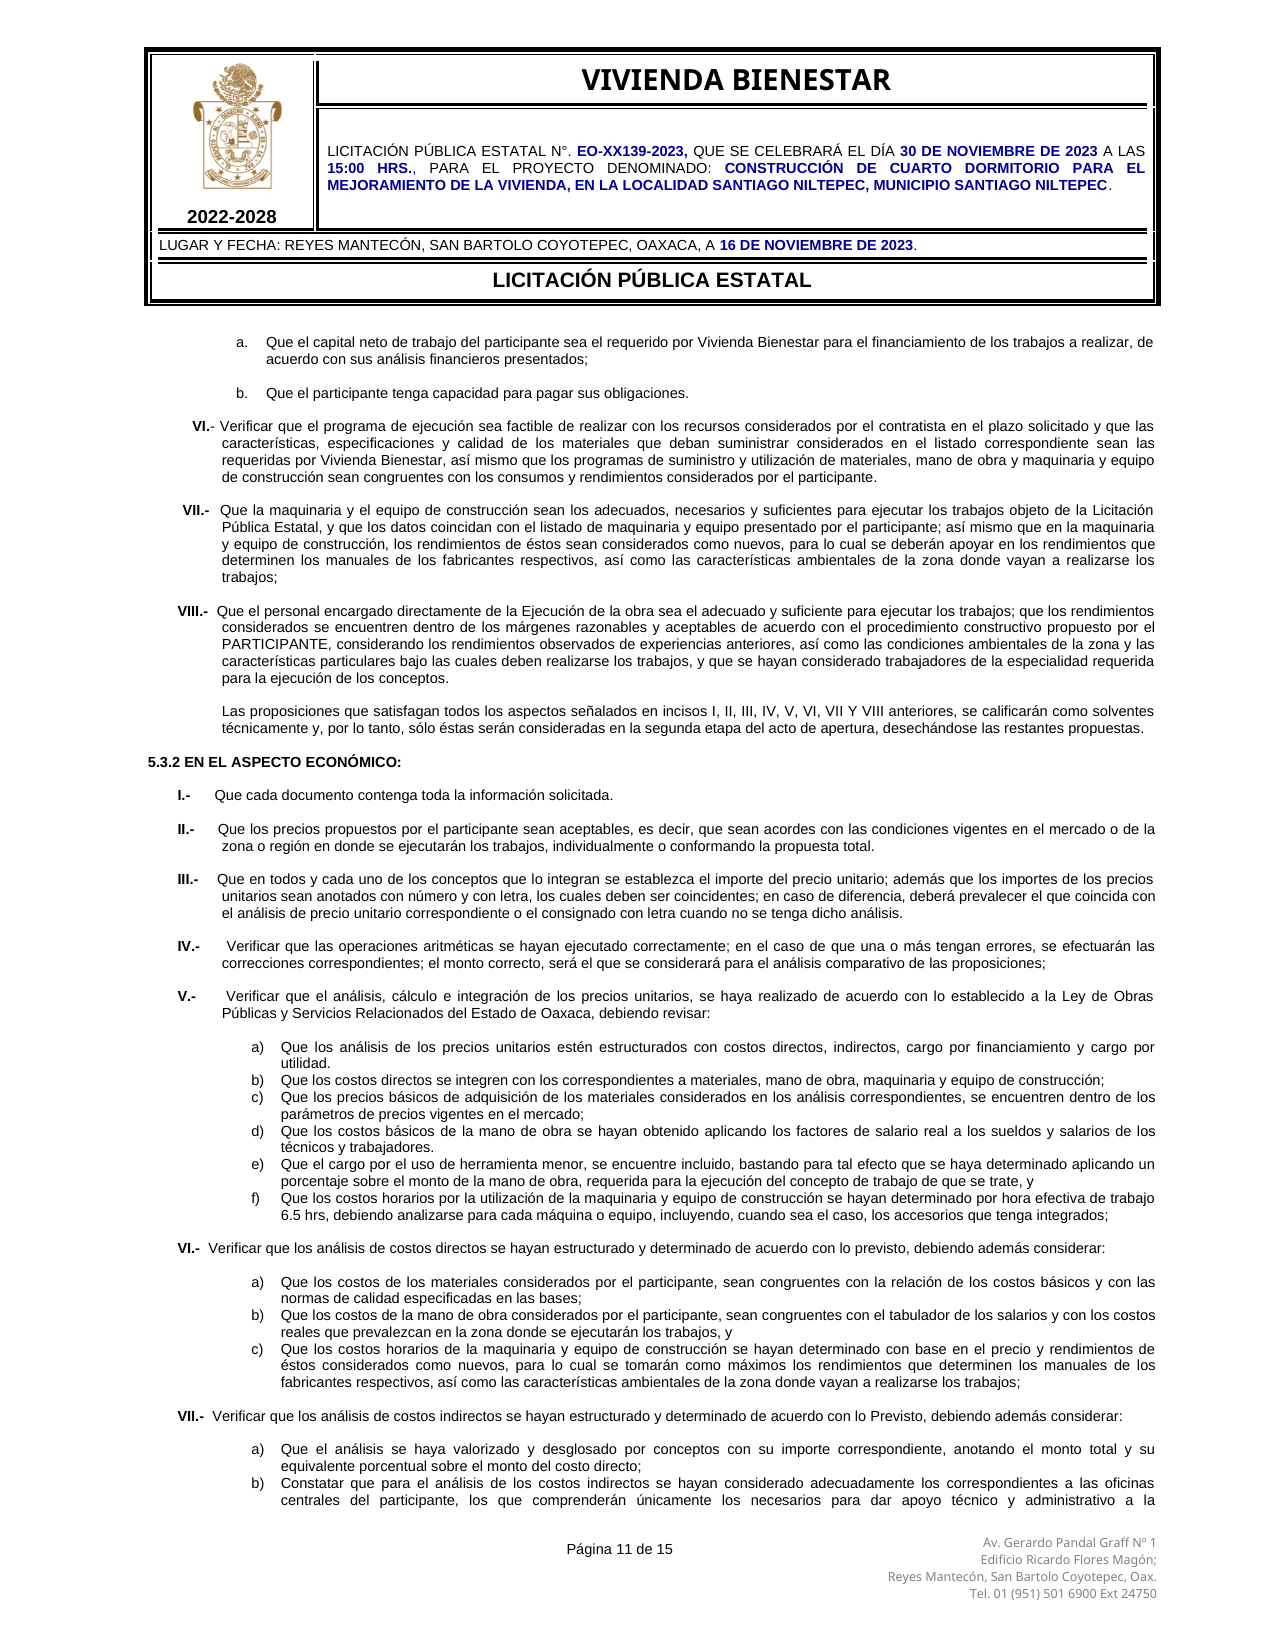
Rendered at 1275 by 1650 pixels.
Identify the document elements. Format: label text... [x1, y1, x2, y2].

list Que los precios básicos de adquisición de los materiales considerados en los análisis correspondientes, se encuentren dentro de los parámetros de precios vigentes en el mercado; [251, 1089, 1157, 1122]
list Que los costos básicos de la mano de obra se hayan obtenido aplicando los factores de salario real a los sueldos y salarios de los técnicos y trabajadores. [251, 1122, 1157, 1156]
text 5.3.2 EN EL ASPECTO ECONÓMICO: [148, 753, 1157, 770]
list Que el capital neto de trabajo del participante sea el requerido por Vivienda Bienestar para el financiamiento de los trabajos a realizar, de acuerdo con sus análisis financieros presentados; [236, 334, 1157, 368]
list Que el análisis se haya valorizado y desglosado por conceptos con su importe correspondiente, anotando el monto total y su equivalente porcentual sobre el monto del costo directo; [251, 1441, 1157, 1474]
text I.- Que cada documento contenga toda la información solicitada. [177, 787, 1157, 804]
picture [187, 59, 285, 188]
list Que los costos horarios de la maquinaria y equipo de construcción se hayan determinado con base en el precio y rendimientos de éstos considerados como nuevos, para lo cual se tomarán como máximos los rendimientos que determinen los manuales de los fabricantes respectivos, así como las características ambientales de la zona donde vayan a realizarse los trabajos; [251, 1340, 1157, 1391]
text II.- Que los precios propuestos por el participante sean aceptables, es decir, que sean acordes con las condiciones vigentes en el mercado o de la zona o región en donde se ejecutarán los trabajos, individualmente o conformando la propuesta total. [177, 820, 1157, 854]
text VI.- Verificar que los análisis de costos directos se hayan estructurado y determinado de acuerdo con lo previsto, debiendo además considerar: [177, 1240, 1157, 1256]
text VIII.- Que el personal encargado directamente de la Ejecución de la obra sea el adecuado y suficiente para ejecutar los trabajos; que los rendimientos considerados se encuentren dentro de los márgenes razonables y aceptables de acuerdo con el procedimiento constructivo propuesto por el PARTICIPANTE, considerando los rendimientos observados de experiencias anteriores, así como las condiciones ambientales de la zona y las características particulares bajo las cuales deben realizarse los trabajos, y que se hayan considerado trabajadores de la especialidad requerida para la ejecución de los conceptos. [177, 602, 1157, 686]
list Que los análisis de los precios unitarios estén estructurados con costos directos, indirectos, cargo por financiamiento y cargo por utilidad. [251, 1038, 1157, 1072]
text Las proposiciones que satisfagan todos los aspectos señalados en incisos I, II, III, IV, V, VI, VII Y VIII anteriores, se calificarán como solventes técnicamente y, por lo tanto, sólo éstas serán consideradas en la segunda etapa del acto de apertura, desechándose las restantes propuestas. [222, 703, 1157, 737]
list Que el cargo por el uso de herramienta menor, se encuentre incluido, bastando para tal efecto que se haya determinado aplicando un porcentaje sobre el monto de la mano de obra, requerida para la ejecución del concepto de trabajo de que se trate, y [251, 1156, 1157, 1189]
text V.- Verificar que el análisis, cálculo e integración de los precios unitarios, se haya realizado de acuerdo con lo establecido a la Ley de Obras Públicas y Servicios Relacionados del Estado de Oaxaca, debiendo revisar: [177, 988, 1157, 1022]
list Que los costos de la mano de obra considerados por el participante, sean congruentes con el tabulador de los salarios y con los costos reales que prevalezcan en la zona donde se ejecutarán los trabajos, y [251, 1307, 1157, 1340]
text VII.- Que la maquinaria y el equipo de construcción sean los adecuados, necesarios y suficientes para ejecutar los trabajos objeto de la Licitación Pública Estatal, y que los datos coincidan con el listado de maquinaria y equipo presentado por el participante; así mismo que en la maquinaria y equipo de construcción, los rendimientos de éstos sean considerados como nuevos, para lo cual se deberán apoyar en los rendimientos que determinen los manuales de los fabricantes respectivos, así como las características ambientales de la zona donde vayan a realizarse los trabajos; [177, 502, 1157, 586]
list Que los costos horarios por la utilización de la maquinaria y equipo de construcción se hayan determinado por hora efectiva de trabajo 6.5 hrs, debiendo analizarse para cada máquina o equipo, incluyendo, cuando sea el caso, los accesorios que tenga integrados; [251, 1189, 1157, 1223]
text VI.- Verificar que el programa de ejecución sea factible de realizar con los recursos considerados por el contratista en el plazo solicitado y que las características, especificaciones y calidad de los materiales que deban suministrar considerados en el listado correspondiente sean las requeridas por Vivienda Bienestar, así mismo que los programas de suministro y utilización de materiales, mano de obra y maquinaria y equipo de construcción sean congruentes con los consumos y rendimientos considerados por el participante. [192, 418, 1157, 485]
list Que los costos de los materiales considerados por el participante, sean congruentes con la relación de los costos básicos y con las normas de calidad especificadas en las bases; [251, 1273, 1157, 1307]
list Que los costos directos se integren con los correspondientes a materiales, mano de obra, maquinaria y equipo de construcción; [251, 1072, 1157, 1089]
list Que el participante tenga capacidad para pagar sus obligaciones. [236, 384, 1157, 401]
text III.- Que en todos y cada uno de los conceptos que lo integran se establezca el importe del precio unitario; además que los importes de los precios unitarios sean anotados con número y con letra, los cuales deben ser coincidentes; en caso de diferencia, deberá prevalecer el que coincida con el análisis de precio unitario correspondiente o el consignado con letra cuando no se tenga dicho análisis. [177, 871, 1157, 921]
text VII.- Verificar que los análisis de costos indirectos se hayan estructurado y determinado de acuerdo con lo Previsto, debiendo además considerar: [177, 1407, 1157, 1424]
text IV.- Verificar que las operaciones aritméticas se hayan ejecutado correctamente; en el caso de que una o más tengan errores, se efectuarán las correcciones correspondientes; el monto correcto, será el que se considerará para el análisis comparativo de las proposiciones; [177, 938, 1157, 971]
